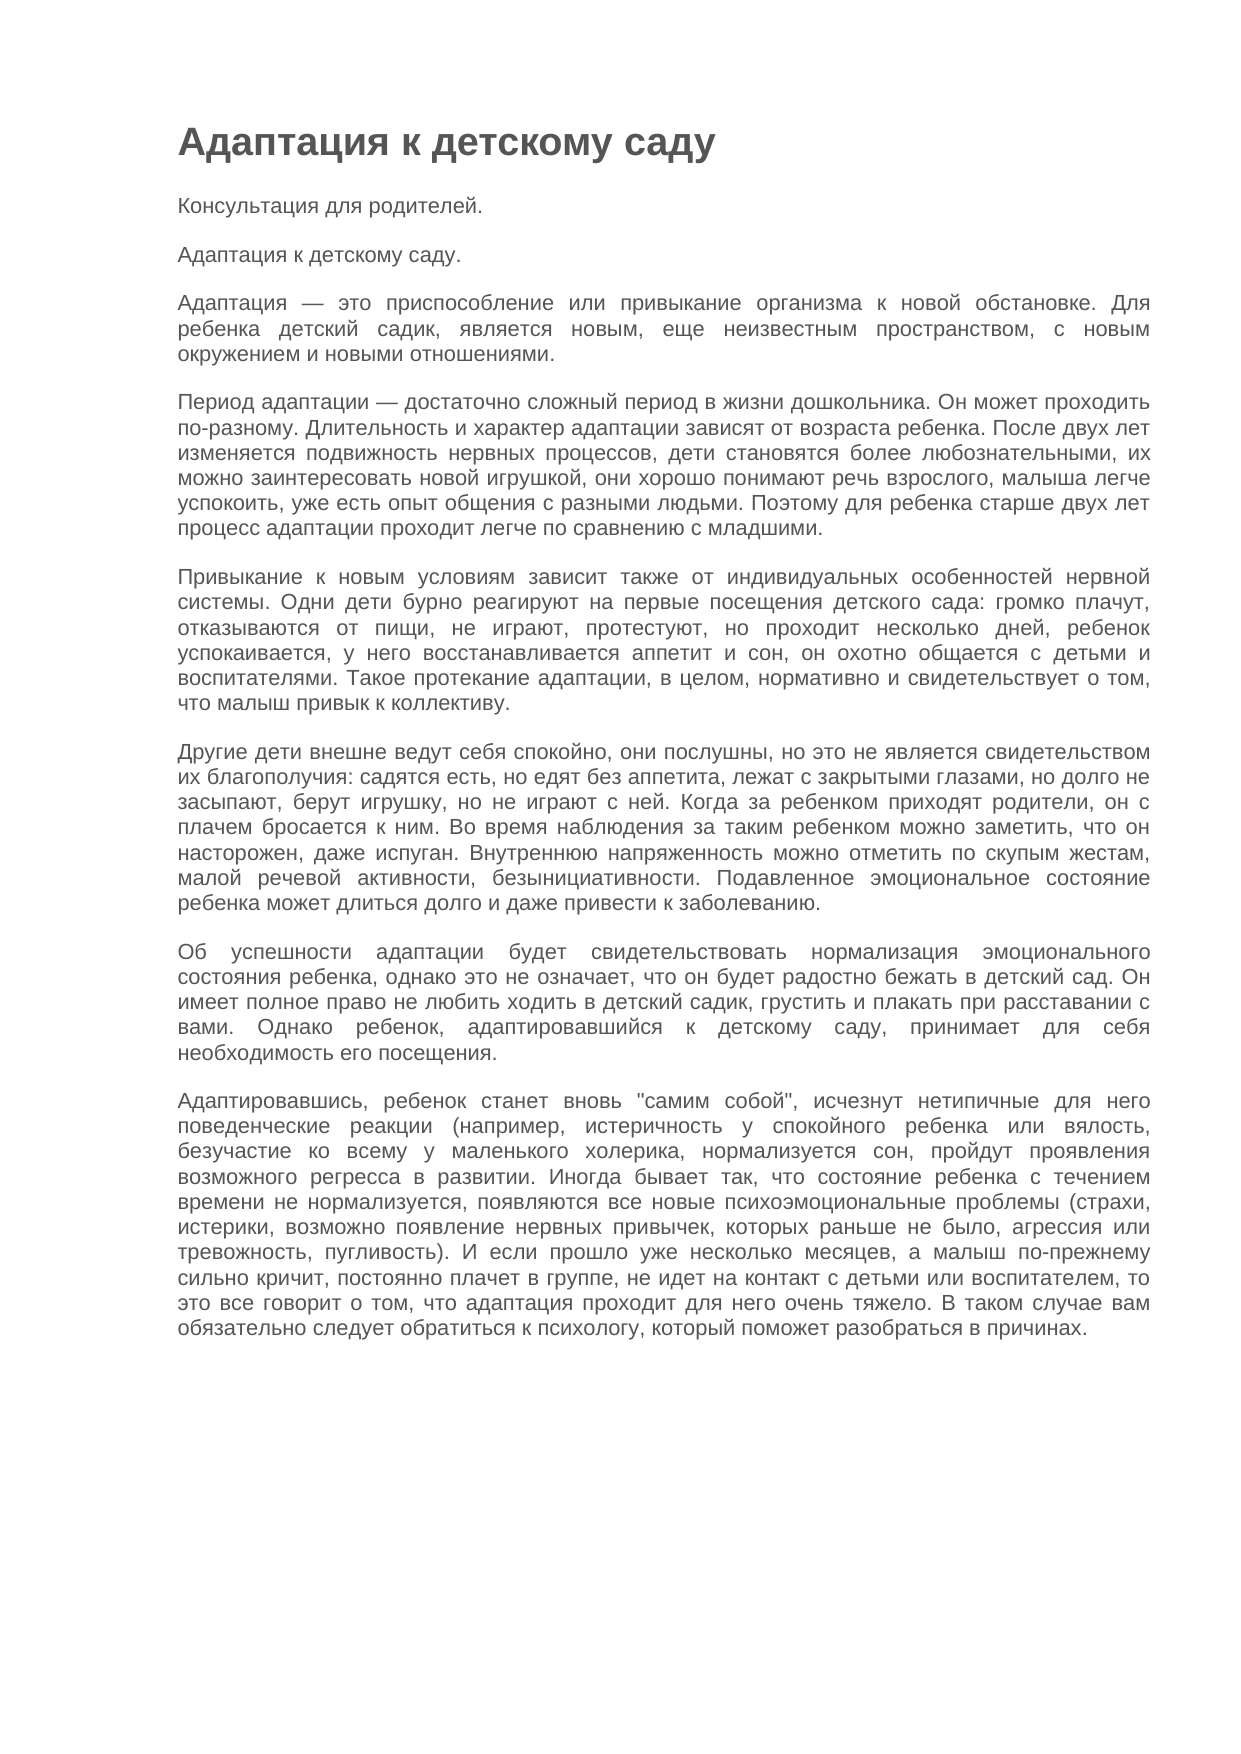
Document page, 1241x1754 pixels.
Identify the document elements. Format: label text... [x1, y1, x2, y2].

text Адаптация — это приспособление или привыкание организма к новой обстановке. Для ребенка детский садик, является новым, еще неизвестным пространством, с новым окружением и новыми отношениями. [177, 290, 1152, 366]
text Период адаптации — достаточно сложный период в жизни дошкольника. Он может проходить по-разному. Длительность и характер адаптации зависят от возраста ребенка. После двух лет изменяется подвижность нервных процессов, дети становятся более любознательными, их можно заинтересовать новой игрушкой, они хорошо понимают речь взрослого, малыша легче успокоить, уже есть опыт общения с разными людьми. Поэтому для ребенка старше двух лет процесс адаптации проходит легче по сравнению с младшими. [177, 389, 1152, 541]
text Другие дети внешне ведут себя спокойно, они послушны, но это не является свидетельством их благополучия: садятся есть, но едят без аппетита, лежат с закрытыми глазами, но долго не засыпают, берут игрушку, но не играют с ней. Когда за ребенком приходят родители, он с плачем бросается к ним. Во время наблюдения за таким ребенком можно заметить, что он насторожен, даже испуган. Внутреннюю напряженность можно отметить по скупым жестам, малой речевой активности, безынициативности. Подавленное эмоциональное состояние ребенка может длиться долго и даже привести к заболеванию. [177, 739, 1152, 915]
text Привыкание к новым условиям зависит также от индивидуальных особенностей нервной системы. Одни дети бурно реагируют на первые посещения детского сада: громко плачут, отказываются от пищи, не играют, протестуют, но проходит несколько дней, ребенок успокаивается, у него восстанавливается аппетит и сон, он охотно общается с детьми и воспитателями. Такое протекание адаптации, в целом, нормативно и свидетельствует о том, что малыш привык к коллективу. [177, 564, 1152, 715]
text Консультация для родителей. [177, 193, 1152, 218]
text Адаптация к детскому саду. [177, 242, 1152, 267]
text Об успешности адаптации будет свидетельствовать нормализация эмоционального состояния ребенка, однако это не означает, что он будет радостно бежать в детский сад. Он имеет полное право не любить ходить в детский садик, грустить и плакать при расставании с вами. Однако ребенок, адаптировавшийся к детскому саду, принимает для себя необходимость его посещения. [177, 938, 1152, 1064]
text Адаптация к детскому саду [177, 118, 1152, 164]
text Адаптировавшись, ребенок станет вновь "самим собой", исчезнут нетипичные для него поведенческие реакции (например, истеричность у спокойного ребенка или вялость, безучастие ко всему у маленького холерика, нормализуется сон, пройдут проявления возможного регресса в развитии. Иногда бывает так, что состояние ребенка с течением времени не нормализуется, появляются все новые психоэмоциональные проблемы (страхи, истерики, возможно появление нервных привычек, которых раньше не было, агрессия или тревожность, пугливость). И если прошло уже несколько месяцев, а малыш по-прежнему сильно кричит, постоянно плачет в группе, не идет на контакт с детьми или воспитателем, то это все говорит о том, что адаптация проходит для него очень тяжело. В таком случае вам обязательно следует обратиться к психологу, который поможет разобраться в причинах. [177, 1088, 1152, 1340]
